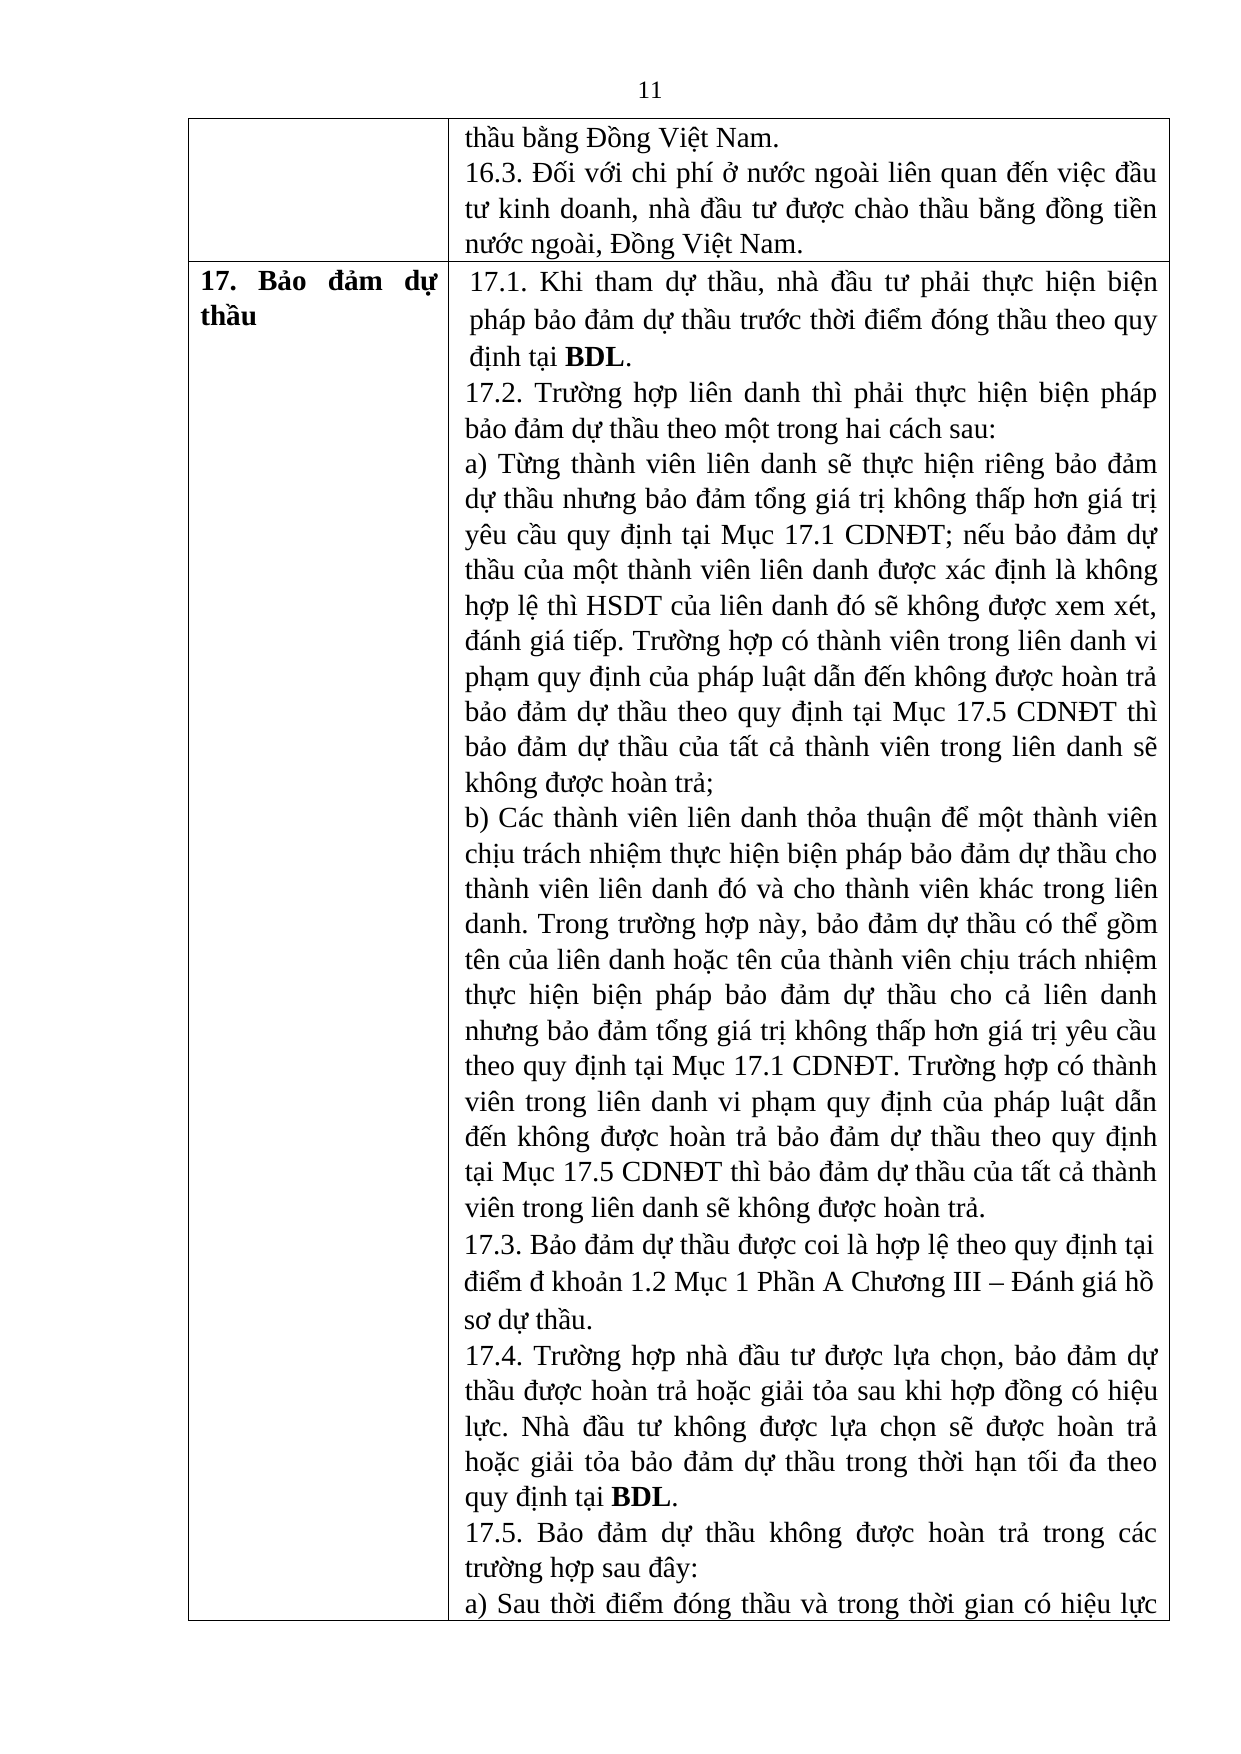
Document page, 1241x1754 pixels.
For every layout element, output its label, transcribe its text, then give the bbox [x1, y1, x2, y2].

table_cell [449, 119, 1169, 261]
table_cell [189, 119, 448, 261]
table_cell 17. Bảo đảm dự thầu [189, 262, 448, 1620]
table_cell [449, 262, 1169, 1620]
